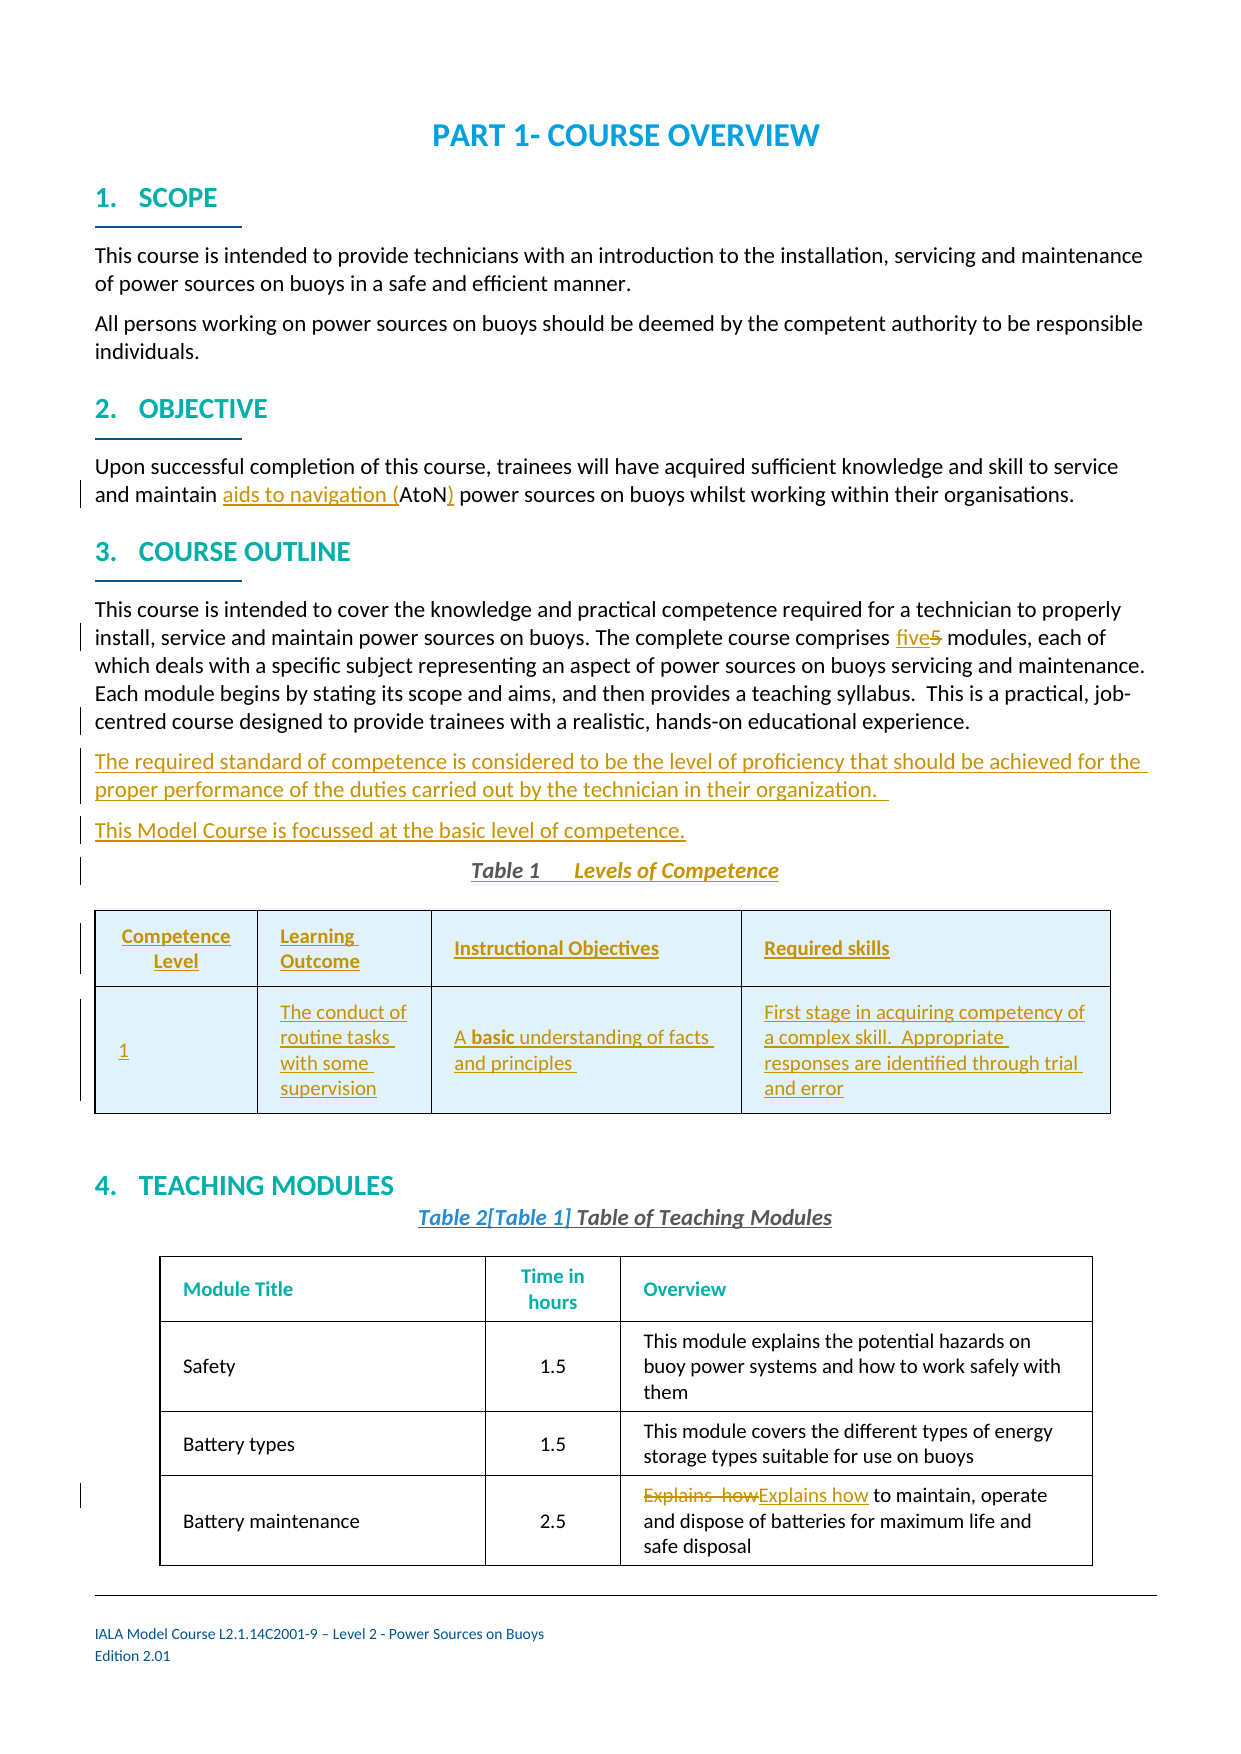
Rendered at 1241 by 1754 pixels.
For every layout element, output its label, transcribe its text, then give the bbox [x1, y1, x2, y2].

table_cell This module explains the potential hazards on buoy power systems and how to work safely with them [621, 1322, 1092, 1411]
text All persons working on power sources on buoys should be deemed by the competent authority to be responsible individuals. [94, 309, 1157, 366]
text Table of Teaching Modules [94, 1203, 1157, 1231]
subtitle COURSE OUTLINE [94, 533, 1157, 569]
text Upon successful completion of this course, trainees will have acquired sufficient knowledge and skill to service and maintain AtoN power sources on buoys whilst working within their organisations. [94, 452, 1157, 508]
subtitle TEACHING MODULES [94, 1167, 1157, 1203]
table_cell Safety [161, 1322, 485, 1411]
table_header Time in hours [486, 1257, 620, 1321]
subtitle SCOPE [94, 179, 1157, 215]
table_cell 1.5 [486, 1412, 620, 1475]
text This course is intended to provide technicians with an introduction to the installation, servicing and maintenance of power sources on buoys in a safe and efficient manner. [94, 241, 1157, 297]
table_cell Battery maintenance [161, 1476, 485, 1565]
table_cell 2.5 [486, 1476, 620, 1565]
table_cell Battery types [161, 1412, 485, 1475]
subtitle OBJECTIVE [94, 391, 1157, 426]
table_cell 1.5 [486, 1322, 620, 1411]
table_header Overview [621, 1257, 1092, 1321]
table_cell This module covers the different types of energy storage types suitable for use on buoys [621, 1412, 1092, 1475]
text - COURSE OVERVIEW [94, 113, 1157, 154]
table_cell to maintain, operate and dispose of batteries for maximum life and safe disposal [621, 1476, 1092, 1565]
table_header Module Title [161, 1257, 485, 1321]
text This course is intended to cover the knowledge and practical competence required for a technician to properly install, service and maintain power sources on buoys. The complete course comprises modules, each of which deals with a specific subject representing an aspect of power sources on buoys servicing and maintenance. Each module begins by stating its scope and aims, and then provides a teaching syllabus. This is a practical, job-centred course designed to provide trainees with a realistic, hands-on educational experience. [94, 595, 1157, 735]
